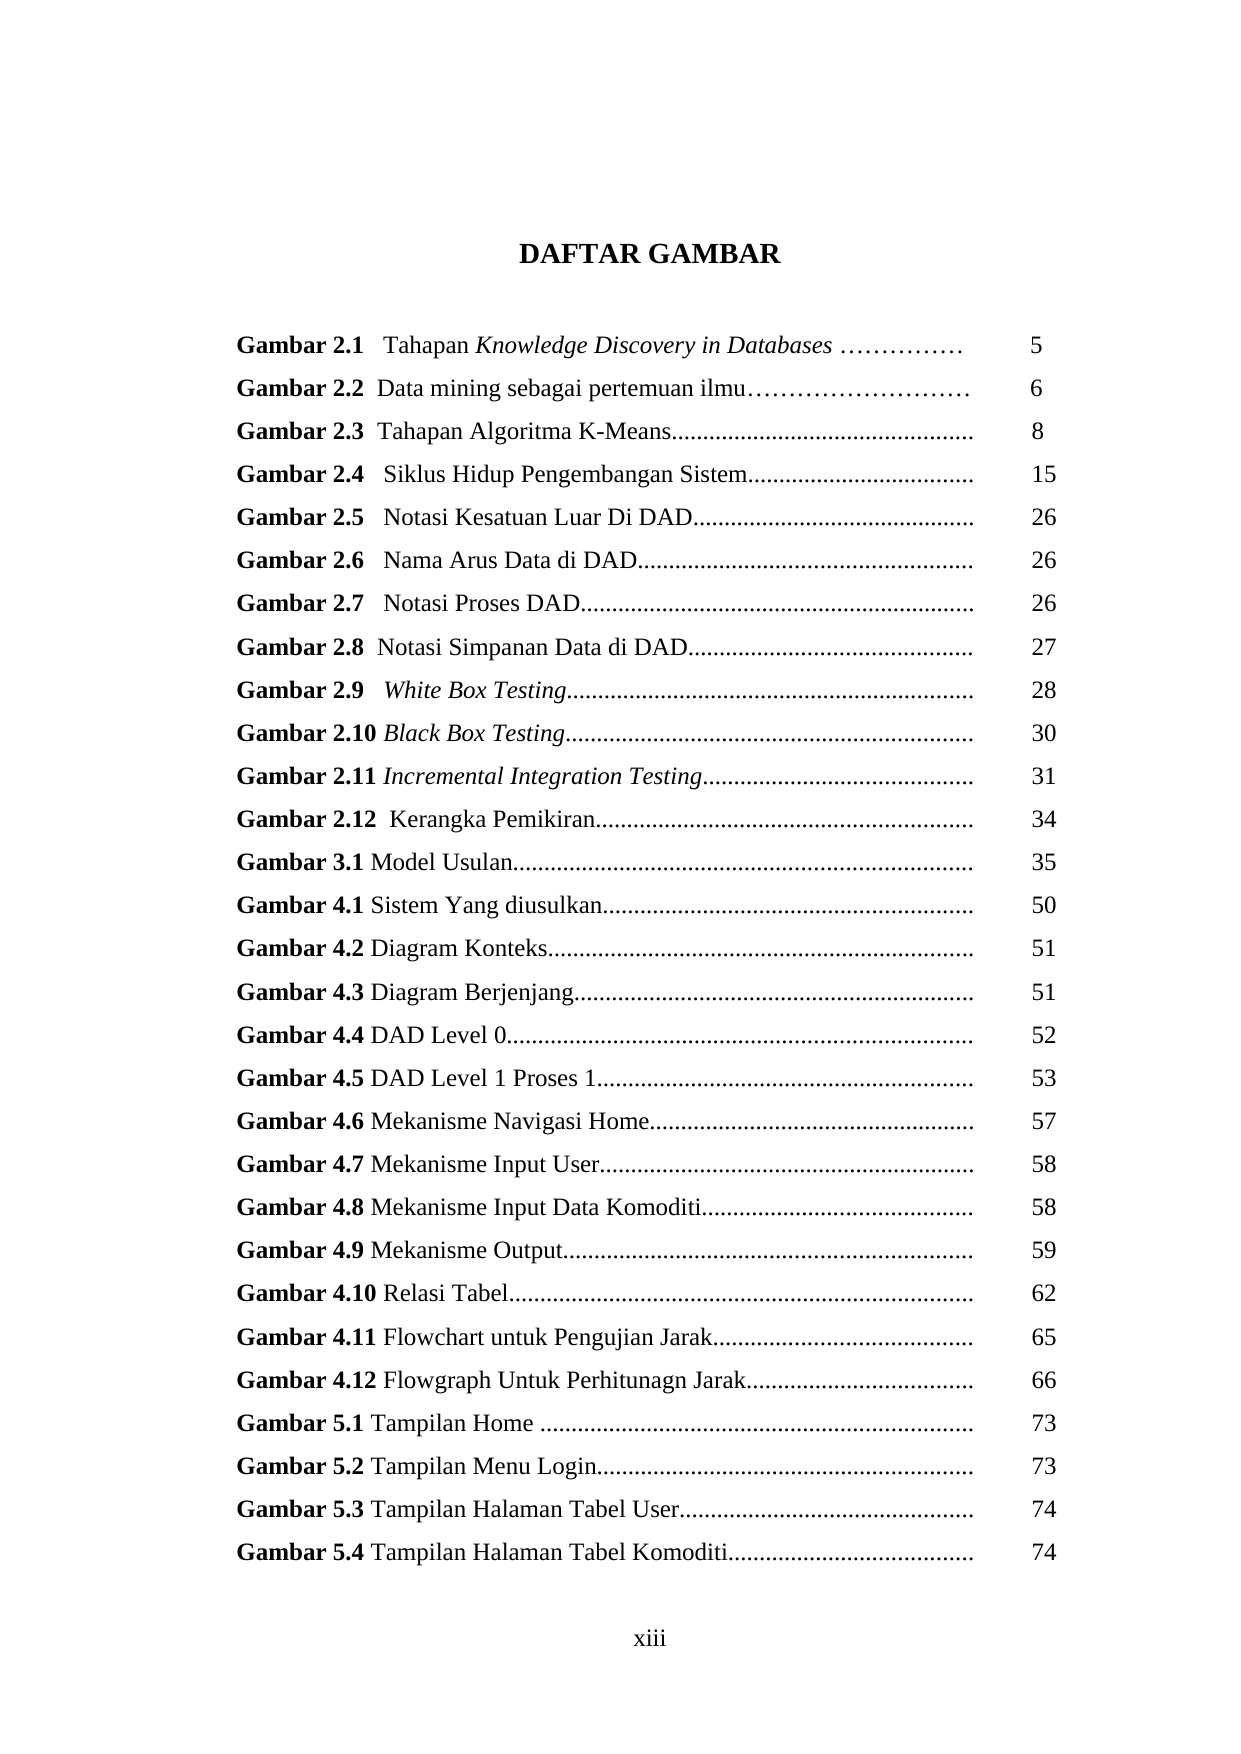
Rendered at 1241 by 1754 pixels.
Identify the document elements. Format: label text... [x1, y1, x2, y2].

text Gambar 2.3 Tahapan Algoritma K-Means 8 [236, 416, 1063, 445]
text Gambar 4.11 Flowchart untuk Pengujian Jarak 65 [236, 1322, 1063, 1350]
text Gambar 2.8 Notasi Simpanan Data di DAD 27 [236, 632, 1063, 660]
text Gambar 2.2 Data mining sebagai pertemuan ilmu……………………… 6 [236, 373, 1063, 402]
text Gambar 5.1 Tampilan Home . 73 [236, 1408, 1063, 1437]
text Gambar 4.9 Mekanisme Output 59 [236, 1235, 1063, 1264]
text Gambar 2.1 Tahapan Knowledge Discovery in Databases …………… 5 [236, 330, 1063, 358]
text Gambar 2.9 White Box Testing 28 [236, 675, 1063, 703]
text Gambar 3.1 Model Usulan 35 [236, 847, 1063, 876]
text Gambar 2.7 Notasi Proses DAD 26 [236, 588, 1063, 617]
text Gambar 4.3 Diagram Berjenjang 51 [236, 977, 1063, 1005]
text Gambar 2.10 Black Box Testing 30 [236, 718, 1063, 747]
text Gambar 2.11 Incremental Integration Testing 31 [236, 761, 1063, 790]
text Gambar 4.2 Diagram Konteks 51 [236, 933, 1063, 962]
text Gambar 2.4 Siklus Hidup Pengembangan Sistem 15 [236, 459, 1063, 488]
text Gambar 2.12 Kerangka Pemikiran 34 [236, 804, 1063, 833]
text Gambar 2.5 Notasi Kesatuan Luar Di DAD 26 [236, 502, 1063, 531]
text Gambar 4.12 Flowgraph Untuk Perhitunagn Jarak 66 [236, 1365, 1063, 1393]
text Gambar 5.2 Tampilan Menu Login 73 [236, 1451, 1063, 1480]
text Gambar 4.5 DAD Level 1 Proses 1 53 [236, 1063, 1063, 1092]
text Gambar 5.4 Tampilan Halaman Tabel Komoditi 74 [236, 1537, 1063, 1566]
text Gambar 4.10 Relasi Tabel 62 [236, 1278, 1063, 1307]
text Gambar 2.6 Nama Arus Data di DAD 26 [236, 545, 1063, 574]
text DAFTAR GAMBAR [236, 236, 1063, 270]
text Gambar 4.7 Mekanisme Input User 58 [236, 1149, 1063, 1178]
text Gambar 4.1 Sistem Yang diusulkan 50 [236, 890, 1063, 919]
text Gambar 4.4 DAD Level 0 52 [236, 1020, 1063, 1048]
text Gambar 5.3 Tampilan Halaman Tabel User 74 [236, 1494, 1063, 1523]
text Gambar 4.8 Mekanisme Input Data Komoditi 58 [236, 1192, 1063, 1221]
text Gambar 4.6 Mekanisme Navigasi Home 57 [236, 1106, 1063, 1135]
